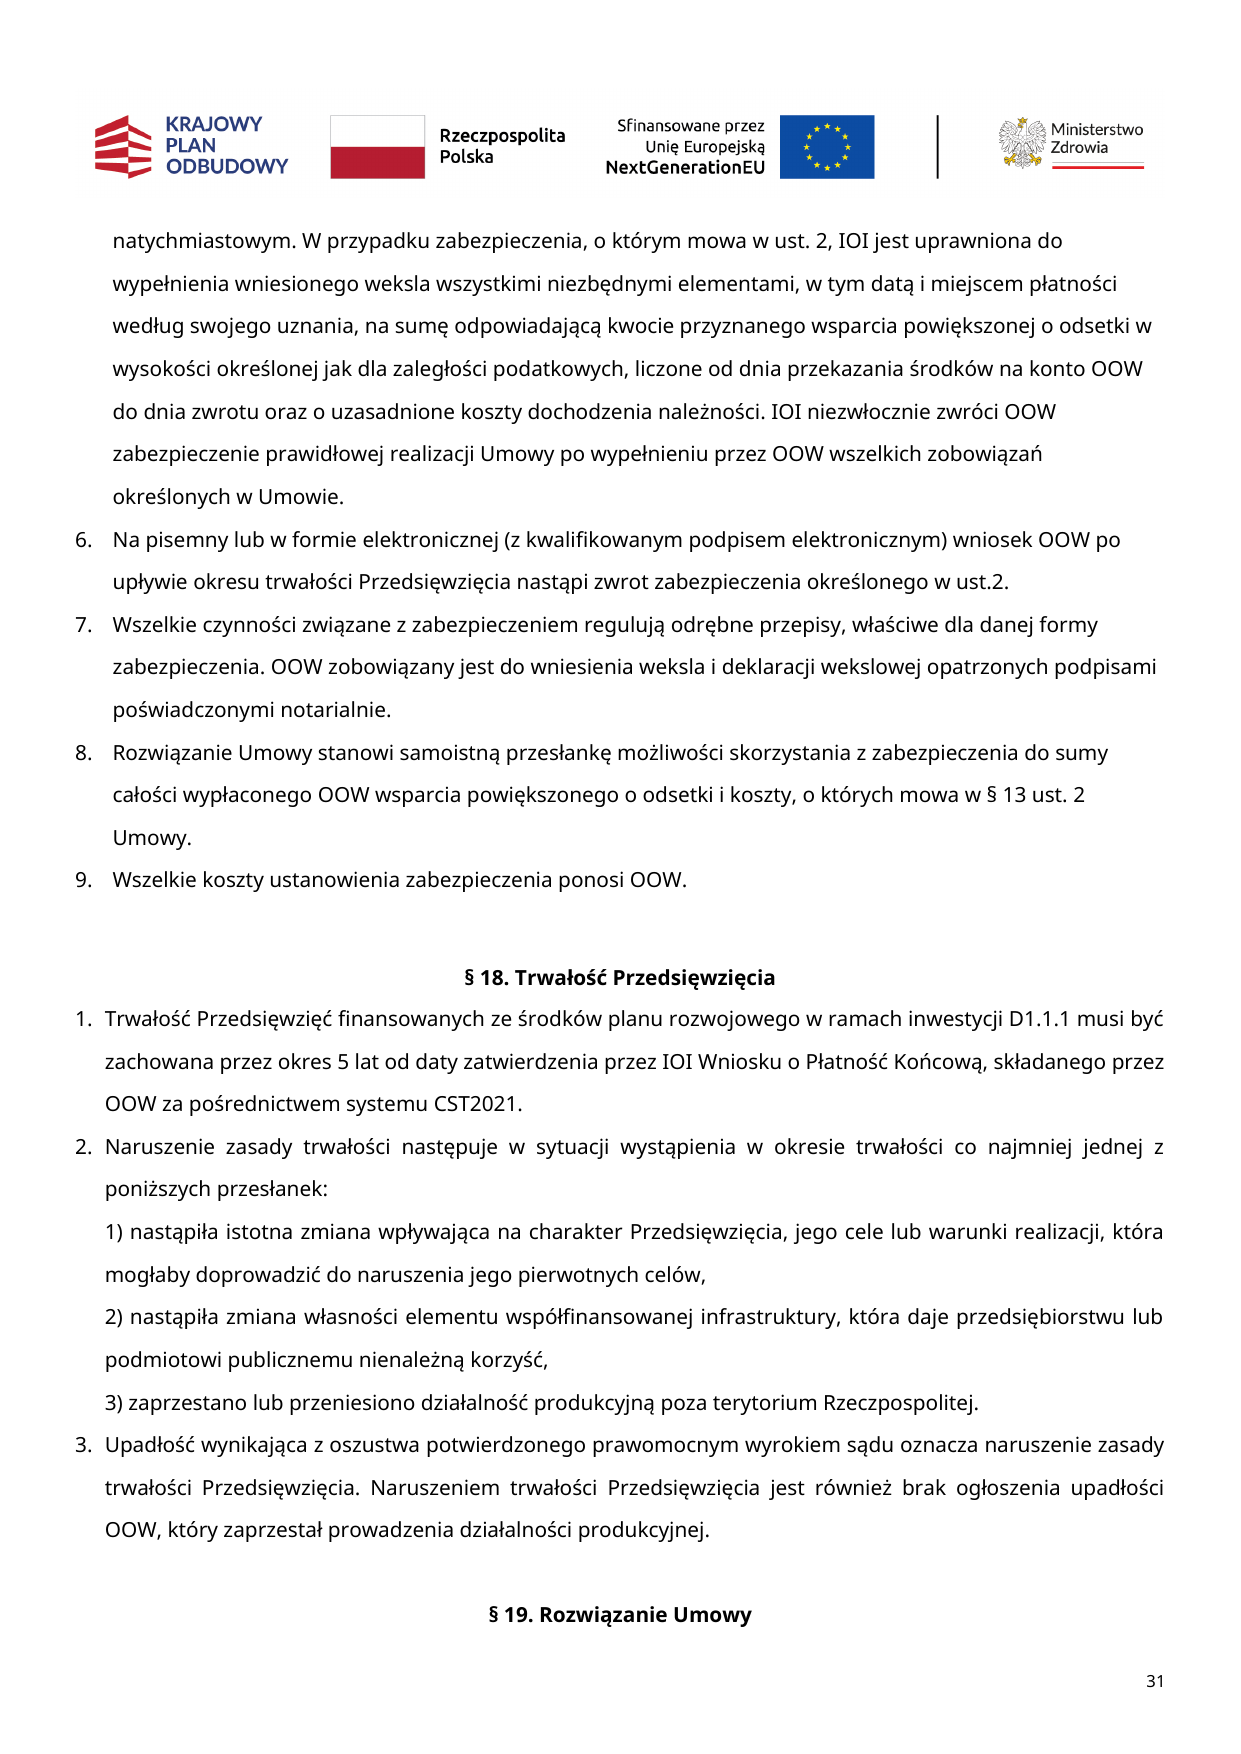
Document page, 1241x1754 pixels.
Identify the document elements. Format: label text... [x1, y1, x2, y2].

list Wszelkie czynności związane z zabezpieczeniem regulują odrębne przepisy, właściwe dla danej formy zabezpieczenia. OOW zobowiązany jest do wniesienia weksla i deklaracji wekslowej opatrzonych podpisami poświadczonymi notarialnie. [75, 610, 1165, 723]
list Trwałość Przedsięwzięć finansowanych ze środków planu rozwojowego w ramach inwestycji D1.1.1 musi być zachowana przez okres 5 lat od daty zatwierdzenia przez IOI Wniosku o Płatność Końcową, składanego przez OOW za pośrednictwem systemu CST2021. [75, 1004, 1165, 1118]
list Na pisemny lub w formie elektronicznej (z kwalifikowanym podpisem elektronicznym) wniosek OOW po upływie okresu trwałości Przedsięwzięcia nastąpi zwrot zabezpieczenia określonego w ust.2. [75, 525, 1165, 596]
picture [75, 88, 1166, 198]
text 2) nastąpiła zmiana własności elementu współfinansowanej infrastruktury, która daje przedsiębiorstwu lub podmiotowi publicznemu nienależną korzyść, [104, 1302, 1165, 1373]
list Wszelkie koszty ustanowienia zabezpieczenia ponosi OOW. [75, 866, 1165, 894]
list Naruszenie zasady trwałości następuje w sytuacji wystąpienia w okresie trwałości co najmniej jednej z poniższych przesłanek: [75, 1132, 1165, 1203]
text § 18. Trwałość Przedsięwzięcia [75, 963, 1165, 992]
text § 19. Rozwiązanie Umowy [75, 1601, 1165, 1629]
text 3) zaprzestano lub przeniesiono działalność produkcyjną poza terytorium Rzeczpospolitej. [104, 1388, 1165, 1416]
list Upadłość wynikająca z oszustwa potwierdzonego prawomocnym wyrokiem sądu oznacza naruszenie zasady trwałości Przedsięwzięcia. Naruszeniem trwałości Przedsięwzięcia jest również brak ogłoszenia upadłości OOW, który zaprzestał prowadzenia działalności produkcyjnej. [75, 1430, 1165, 1544]
text 1) nastąpiła istotna zmiana wpływająca na charakter Przedsięwzięcia, jego cele lub warunki realizacji, która mogłaby doprowadzić do naruszenia jego pierwotnych celów, [104, 1217, 1165, 1288]
list Rozwiązanie Umowy stanowi samoistną przesłankę możliwości skorzystania z zabezpieczenia do sumy całości wypłaconego OOW wsparcia powiększonego o odsetki i koszty, o których mowa w § 13 ust. 2 Umowy. [75, 738, 1165, 851]
